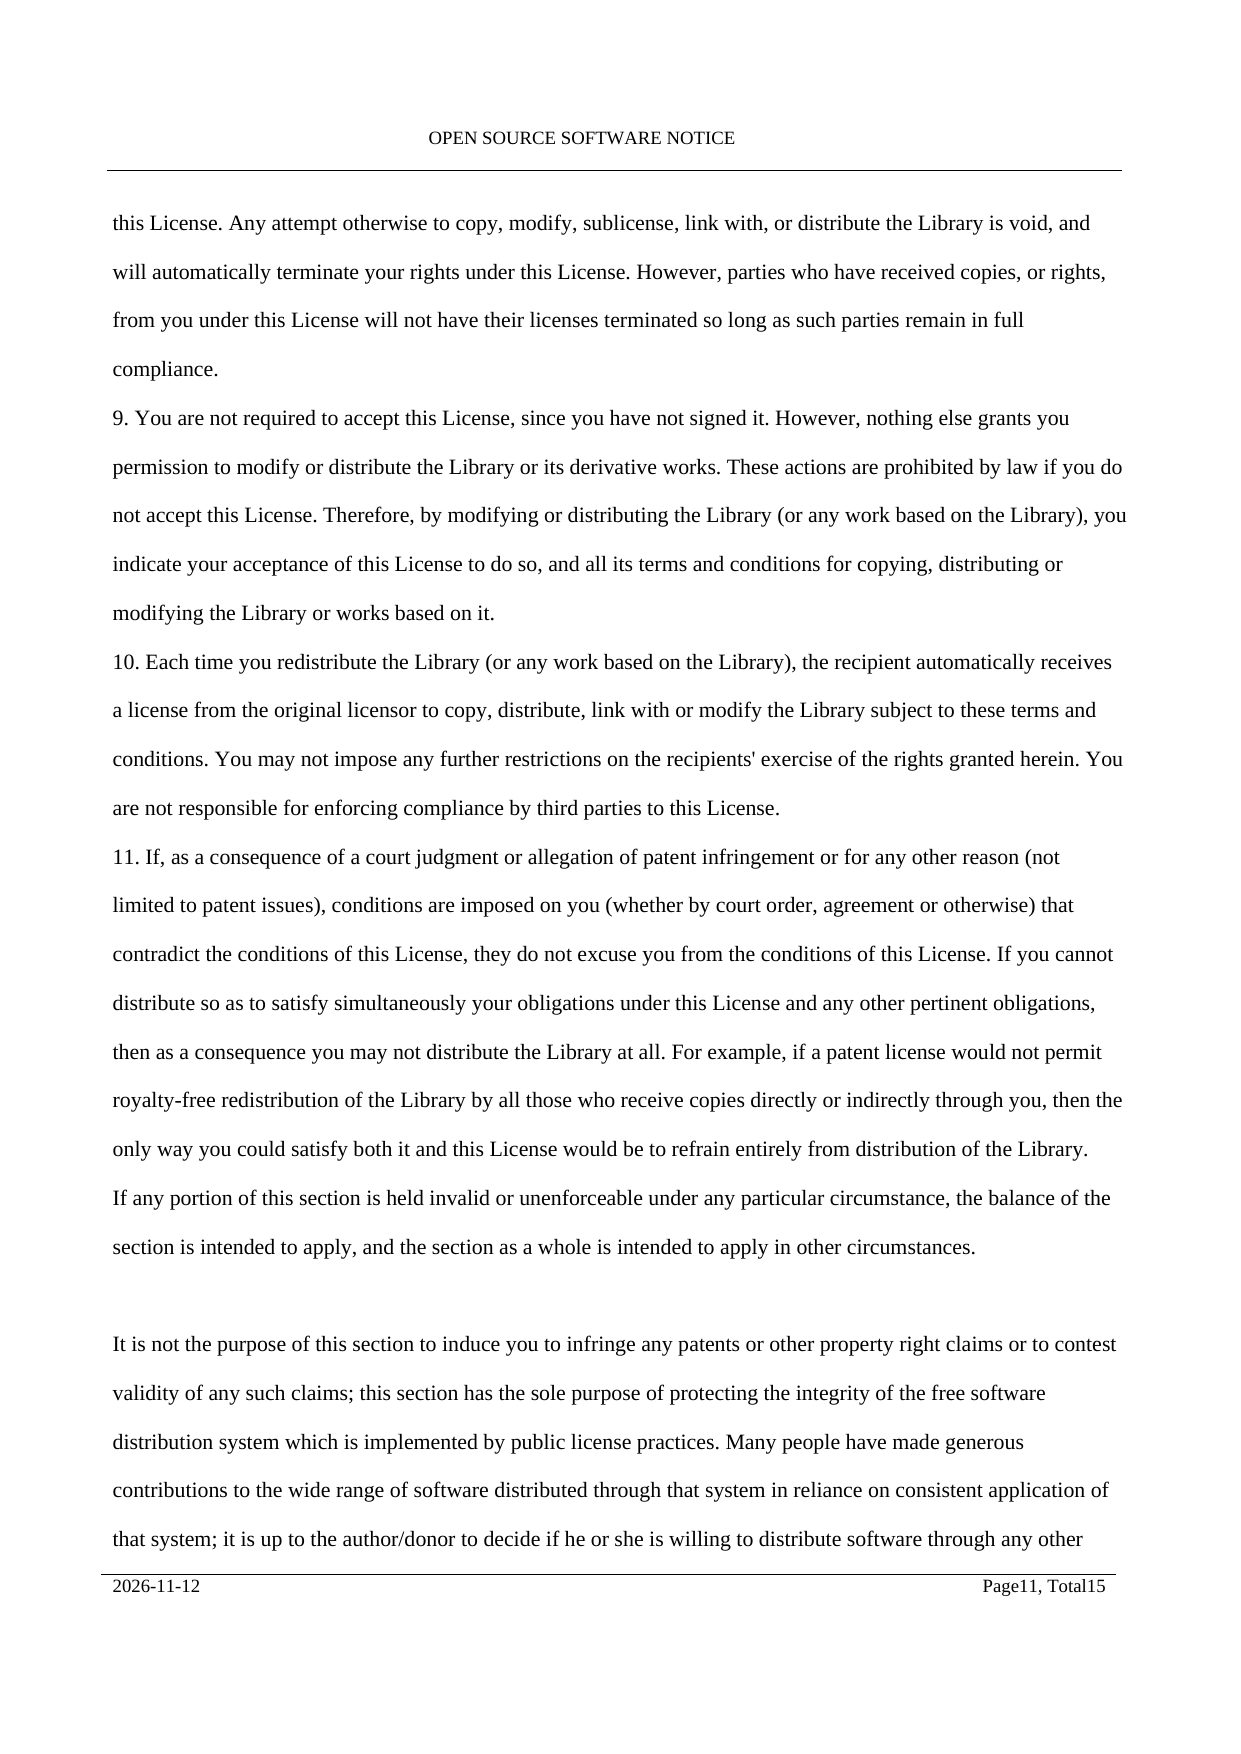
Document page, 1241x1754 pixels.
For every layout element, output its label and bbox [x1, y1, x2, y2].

text [112, 206, 1128, 1555]
